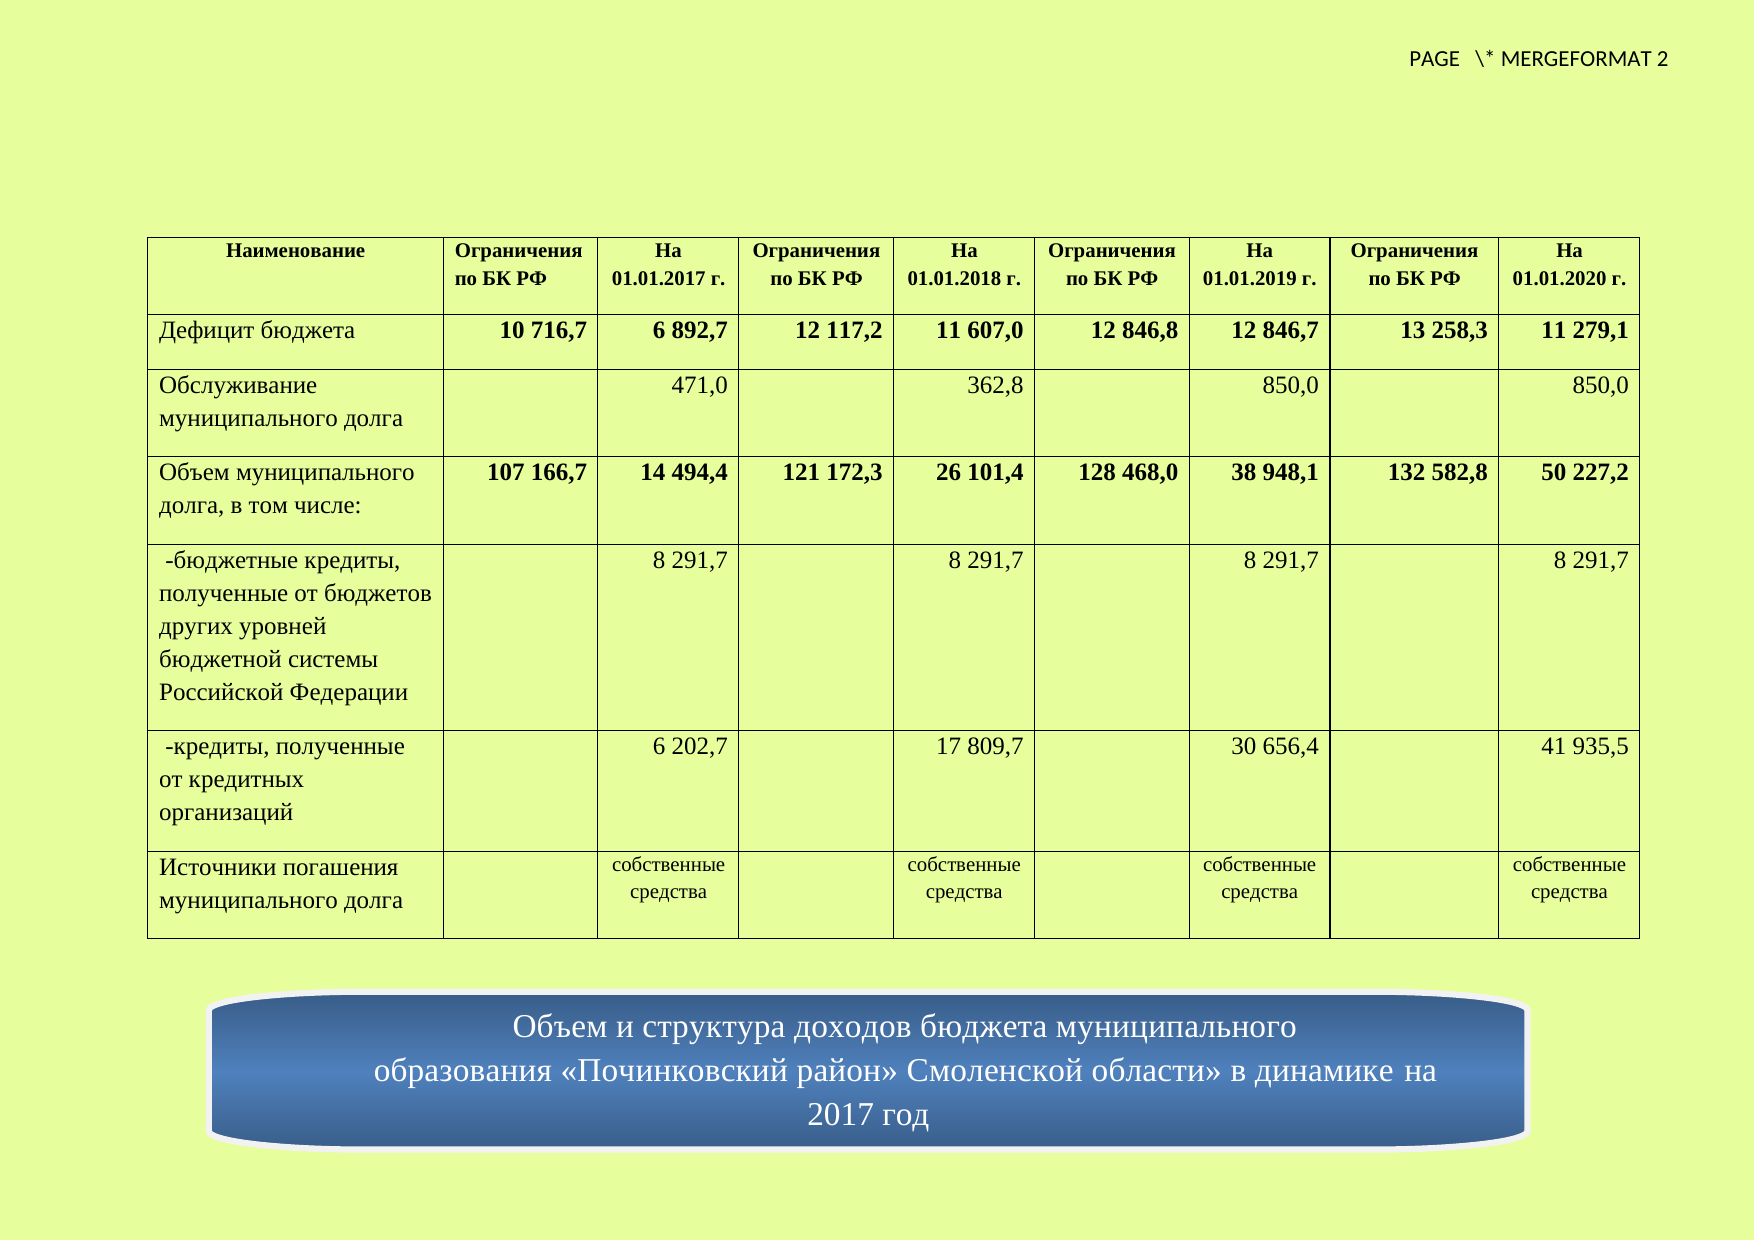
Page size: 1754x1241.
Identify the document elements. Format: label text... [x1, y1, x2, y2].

table_cell 12 846,8 [1035, 315, 1189, 369]
table_cell 132 582,8 [1331, 457, 1498, 544]
table_cell 8 291,7 [894, 545, 1034, 730]
table_header На 01.01.2019 г. [1190, 238, 1329, 314]
table_cell Источники погашения муниципального долга [148, 852, 443, 938]
table_cell 12 846,7 [1190, 315, 1329, 369]
table_cell 850,0 [1499, 370, 1639, 456]
table_cell 128 468,0 [1035, 457, 1189, 544]
table_cell 12 117,2 [739, 315, 893, 369]
table_header На 01.01.2017 г. [598, 238, 738, 314]
table_cell 8 291,7 [1190, 545, 1329, 730]
table_header Наименование [148, 238, 443, 314]
table_header На 01.01.2018 г. [894, 238, 1034, 314]
table_cell 26 101,4 [894, 457, 1034, 544]
table_cell собственные средства [1499, 852, 1639, 938]
table_cell -кредиты, полученные от кредитных организаций [148, 731, 443, 851]
table_cell 10 716,7 [444, 315, 597, 369]
table_cell [1035, 370, 1189, 456]
table_cell 30 656,4 [1190, 731, 1329, 851]
table_cell Обслуживание муниципального долга [148, 370, 443, 456]
table_cell 13 258,3 [1331, 315, 1498, 369]
table_cell [1035, 545, 1189, 730]
table_cell [444, 370, 597, 456]
table_cell Дефицит бюджета [148, 315, 443, 369]
table_cell [444, 852, 597, 938]
table_header Ограничения по БК РФ [444, 238, 597, 314]
table_cell [444, 731, 597, 851]
table_cell Объем муниципального долга, в том числе: [148, 457, 443, 544]
table_cell [444, 545, 597, 730]
table_header На 01.01.2020 г. [1499, 238, 1639, 314]
table_cell [739, 731, 893, 851]
table_cell [1331, 370, 1498, 456]
table_cell 11 279,1 [1499, 315, 1639, 369]
table_cell [1331, 731, 1498, 851]
table_cell 121 172,3 [739, 457, 893, 544]
table_cell [739, 370, 893, 456]
table_header Ограничения по БК РФ [1035, 238, 1189, 314]
table_cell [1331, 545, 1498, 730]
table_cell собственные средства [894, 852, 1034, 938]
table_cell 41 935,5 [1499, 731, 1639, 851]
table_cell 17 809,7 [894, 731, 1034, 851]
table_header Ограничения по БК РФ [739, 238, 893, 314]
table_cell 471,0 [598, 370, 738, 456]
table_cell 14 494,4 [598, 457, 738, 544]
table_cell -бюджетные кредиты, полученные от бюджетов других уровней бюджетной системы Российской Федерации [148, 545, 443, 730]
table_cell [739, 852, 893, 938]
table_cell 107 166,7 [444, 457, 597, 544]
table_cell [739, 545, 893, 730]
table_cell 362,8 [894, 370, 1034, 456]
table_cell 50 227,2 [1499, 457, 1639, 544]
table_header Ограничения по БК РФ [1331, 238, 1498, 314]
table_cell 38 948,1 [1190, 457, 1329, 544]
table_cell собственные средства [598, 852, 738, 938]
table_cell [1035, 731, 1189, 851]
table_cell [1035, 852, 1189, 938]
table_cell 6 892,7 [598, 315, 738, 369]
table_cell 11 607,0 [894, 315, 1034, 369]
table_cell 6 202,7 [598, 731, 738, 851]
table_cell 8 291,7 [598, 545, 738, 730]
table_cell 850,0 [1190, 370, 1329, 456]
table_cell [1331, 852, 1498, 938]
table_cell 8 291,7 [1499, 545, 1639, 730]
table_cell собственные средства [1190, 852, 1329, 938]
